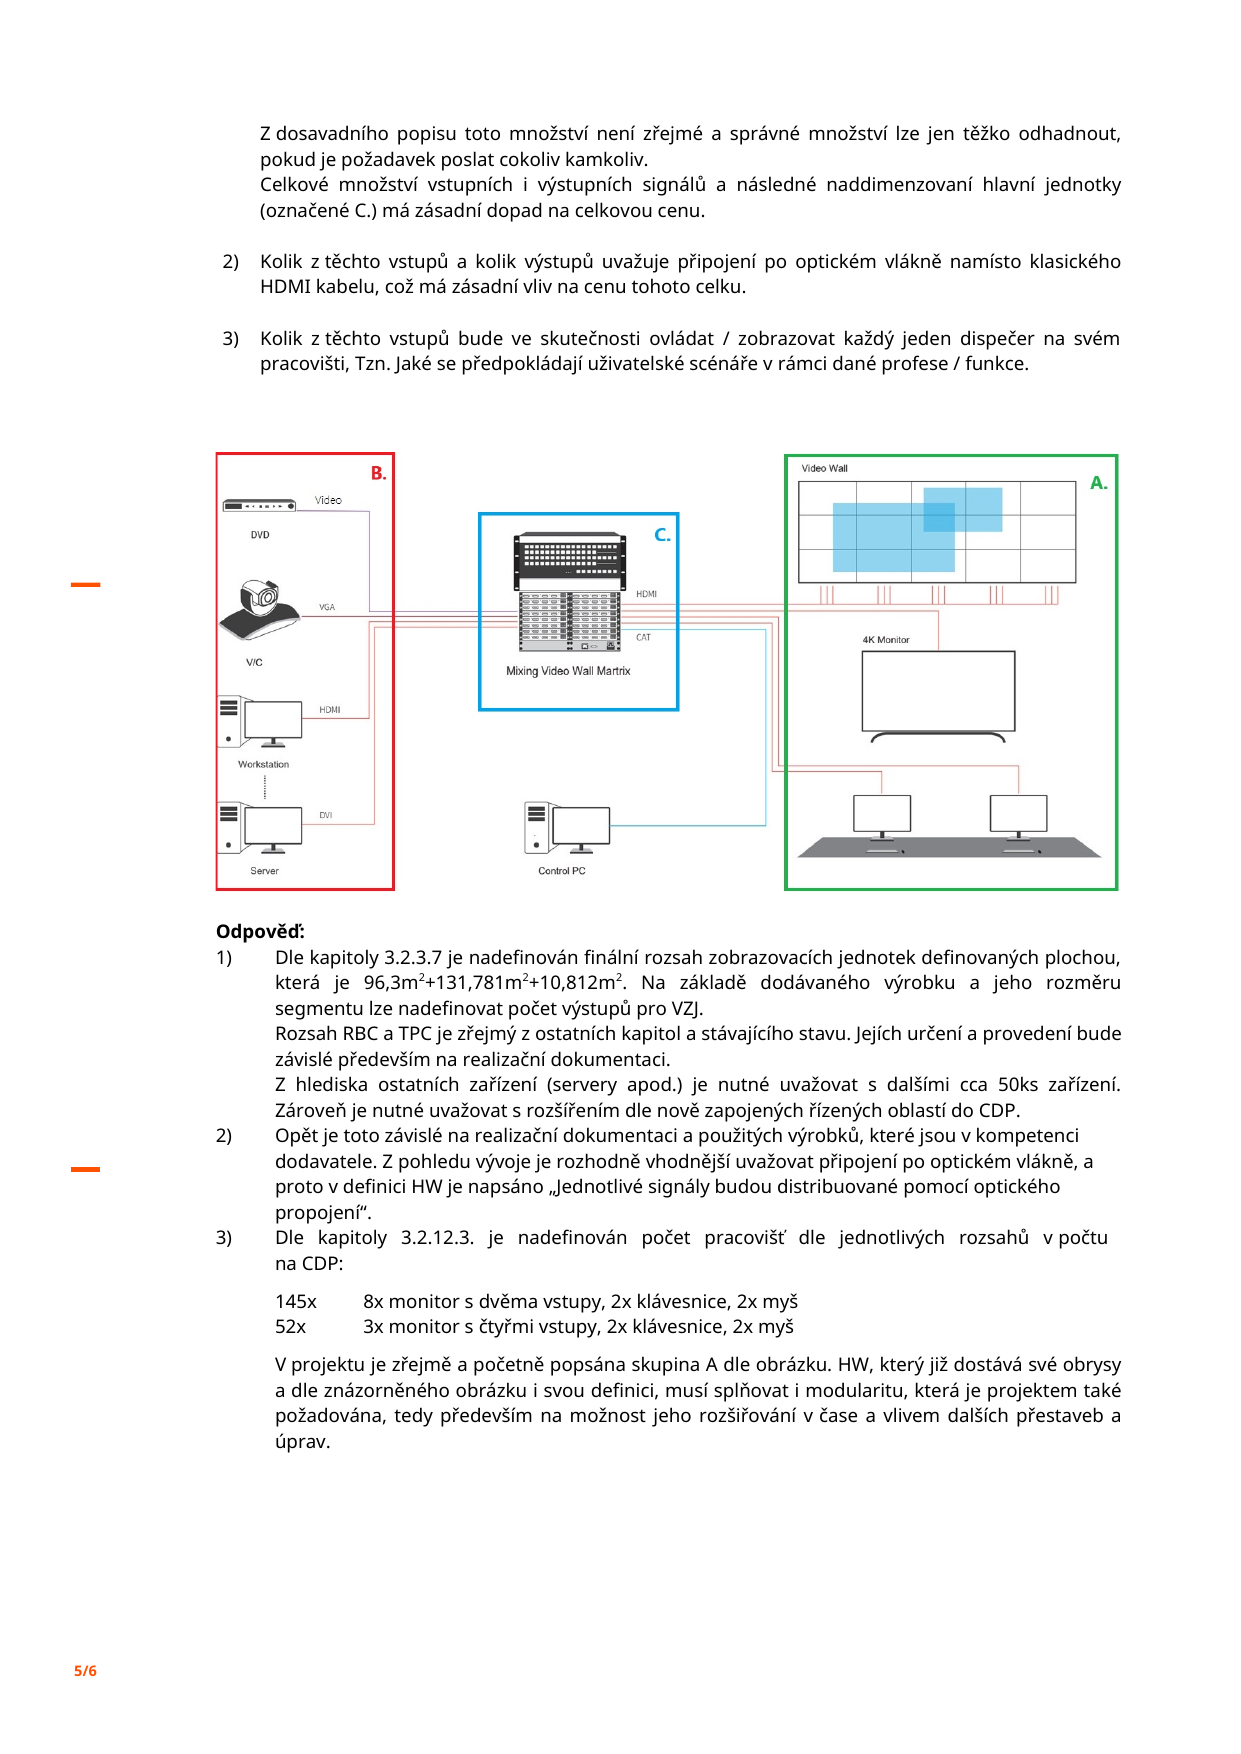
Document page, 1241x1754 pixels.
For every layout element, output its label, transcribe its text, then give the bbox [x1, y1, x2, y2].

text 145x 8x monitor s dvěma vstupy, 2x klávesnice, 2x myš [275, 1288, 1122, 1314]
text Rozsah RBC a TPC je zřejmý z ostatních kapitol a stávajícího stavu. Jejích určení a provedení bude závislé především na realizační dokumentaci. [275, 1021, 1122, 1072]
list Kolik z těchto vstupů a kolik výstupů uvažuje připojení po optickém vlákně namísto klasického HDMI kabelu, což má zásadní vliv na cenu tohoto celku. [222, 248, 1122, 299]
text 52x 3x monitor s čtyřmi vstupy, 2x klávesnice, 2x myš [275, 1314, 1122, 1339]
text Celkové množství vstupních i výstupních signálů a následné naddimenzovaní hlavní jednotky (označené C.) má zásadní dopad na celkovou cenu. [260, 172, 1122, 223]
list Opět je toto závislé na realizační dokumentaci a použitých výrobků, které jsou v kompetenci dodavatele. Z pohledu vývoje je rozhodně vhodnější uvažovat připojení po optickém vlákně, a proto v definici HW je napsáno „Jednotlivé signály budou distribuované pomocí optického propojení“. [216, 1123, 1122, 1225]
picture [215, 452, 1123, 893]
list Dle kapitoly 3.2.3.7 je nadefinován finální rozsah zobrazovacích jednotek definovaných plochou, která je 96,3m2+131,781m2+10,812m2. Na základě dodávaného výrobku a jeho rozměru segmentu lze nadefinovat počet výstupů pro VZJ. [216, 944, 1122, 1021]
list Kolik z těchto vstupů bude ve skutečnosti ovládat / zobrazovat každý jeden dispečer na svém pracovišti, Tzn. Jaké se předpokládají uživatelské scénáře v rámci dané profese / funkce. [222, 325, 1122, 376]
text V projektu je zřejmě a početně popsána skupina A dle obrázku. HW, který již dostává své obrysy a dle znázorněného obrázku i svou definici, musí splňovat i modularitu, která je projektem také požadována, tedy především na možnost jeho rozšiřování v čase a vlivem dalších přestaveb a úprav. [275, 1352, 1122, 1454]
list Dle kapitoly 3.2.12.3. je nadefinován počet pracovišť dle jednotlivých rozsahů v počtu na CDP: [216, 1225, 1122, 1276]
text Odpověď: [216, 918, 1122, 944]
text Z hlediska ostatních zařízení (servery apod.) je nutné uvažovat s dalšími cca 50ks zařízení. Zároveň je nutné uvažovat s rozšířením dle nově zapojených řízených oblastí do CDP. [275, 1072, 1122, 1123]
text Z dosavadního popisu toto množství není zřejmé a správné množství lze jen těžko odhadnout, pokud je požadavek poslat cokoliv kamkoliv. [260, 121, 1122, 172]
